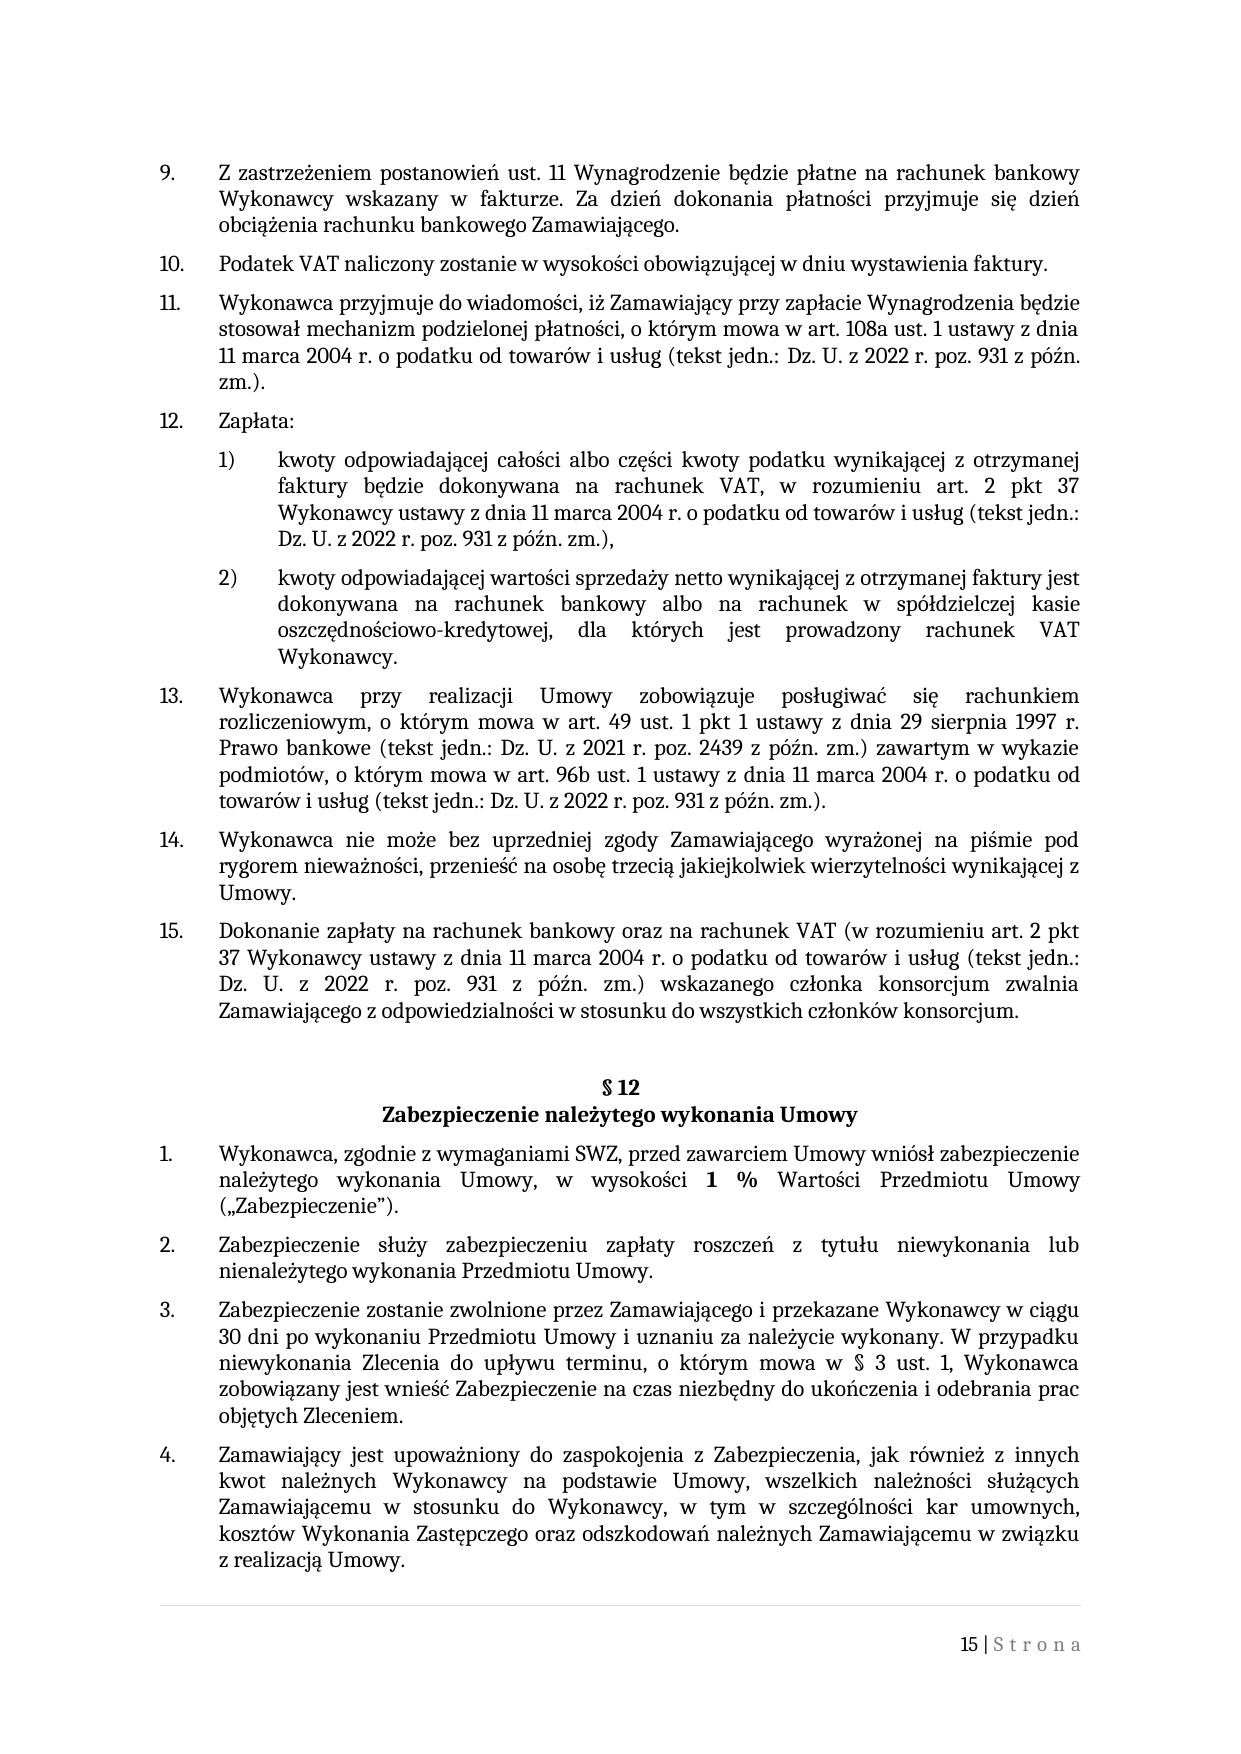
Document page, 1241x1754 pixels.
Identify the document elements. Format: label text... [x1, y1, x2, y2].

list Dokonanie zapłaty na rachunek bankowy oraz na rachunek VAT (w rozumieniu art. 2 pkt 37 Wykonawcy ustawy z dnia 11 marca 2004 r. o podatku od towarów i usług (tekst jedn.: Dz. U. z 2022 r. poz. 931 z późn. zm.) wskazanego członka konsorcjum zwalnia Zamawiającego z odpowiedzialności w stosunku do wszystkich członków konsorcjum. [159, 918, 1081, 1024]
list Wykonawca przyjmuje do wiadomości, iż Zamawiający przy zapłacie Wynagrodzenia będzie stosował mechanizm podzielonej płatności, o którym mowa w art. 108a ust. 1 ustawy z dnia 11 marca 2004 r. o podatku od towarów i usług (tekst jedn.: Dz. U. z 2022 r. poz. 931 z późn. zm.). [159, 290, 1081, 395]
list Podatek VAT naliczony zostanie w wysokości obowiązującej w dniu wystawienia faktury. [159, 251, 1081, 277]
text 1) kwoty odpowiadającej całości albo części kwoty podatku wynikającej z otrzymanej faktury będzie dokonywana na rachunek VAT, w rozumieniu art. 2 pkt 37 Wykonawcy ustawy z dnia 11 marca 2004 r. o podatku od towarów i usług (tekst jedn.: Dz. U. z 2022 r. poz. 931 z późn. zm.), [218, 447, 1081, 552]
list Wykonawca przy realizacji Umowy zobowiązuje posługiwać się rachunkiem rozliczeniowym, o którym mowa w art. 49 ust. 1 pkt 1 ustawy z dnia 29 sierpnia 1997 r. Prawo bankowe (tekst jedn.: Dz. U. z 2021 r. poz. 2439 z późn. zm.) zawartym w wykazie podmiotów, o którym mowa w art. 96b ust. 1 ustawy z dnia 11 marca 2004 r. o podatku od towarów i usług (tekst jedn.: Dz. U. z 2022 r. poz. 931 z późn. zm.). [159, 682, 1081, 814]
list Zabezpieczenie zostanie zwolnione przez Zamawiającego i przekazane Wykonawcy w ciągu 30 dni po wykonaniu Przedmiotu Umowy i uznaniu za należycie wykonany. W przypadku niewykonania Zlecenia do upływu terminu, o którym mowa w § 3 ust. 1, Wykonawca zobowiązany jest wnieść Zabezpieczenie na czas niezbędny do ukończenia i odebrania prac objętych Zleceniem. [159, 1297, 1081, 1429]
list Wykonawca nie może bez uprzedniej zgody Zamawiającego wyrażonej na piśmie pod rygorem nieważności, przenieść na osobę trzecią jakiejkolwiek wierzytelności wynikającej z Umowy. [159, 827, 1081, 906]
list Zapłata: [159, 408, 1081, 434]
text § 12 Zabezpieczenie należytego wykonania Umowy [159, 1075, 1081, 1128]
text 2) kwoty odpowiadającej wartości sprzedaży netto wynikającej z otrzymanej faktury jest dokonywana na rachunek bankowy albo na rachunek w spółdzielczej kasie oszczędnościowo-kredytowej, dla których jest prowadzony rachunek VAT Wykonawcy. [218, 564, 1081, 670]
list Zamawiający jest upoważniony do zaspokojenia z Zabezpieczenia, jak również z innych kwot należnych Wykonawcy na podstawie Umowy, wszelkich należności służących Zamawiającemu w stosunku do Wykonawcy, w tym w szczególności kar umownych, kosztów Wykonania Zastępczego oraz odszkodowań należnych Zamawiającemu w związku z realizacją Umowy. [159, 1441, 1081, 1573]
list Wykonawca, zgodnie z wymaganiami SWZ, przed zawarciem Umowy wniósł zabezpieczenie należytego wykonania Umowy, w wysokości 1 % Wartości Przedmiotu Umowy („Zabezpieczenie”). [159, 1140, 1081, 1219]
list Z zastrzeżeniem postanowień ust. 11 Wynagrodzenie będzie płatne na rachunek bankowy Wykonawcy wskazany w fakturze. Za dzień dokonania płatności przyjmuje się dzień obciążenia rachunku bankowego Zamawiającego. [159, 159, 1081, 238]
list Zabezpieczenie służy zabezpieczeniu zapłaty roszczeń z tytułu niewykonania lub nienależytego wykonania Przedmiotu Umowy. [159, 1232, 1081, 1284]
